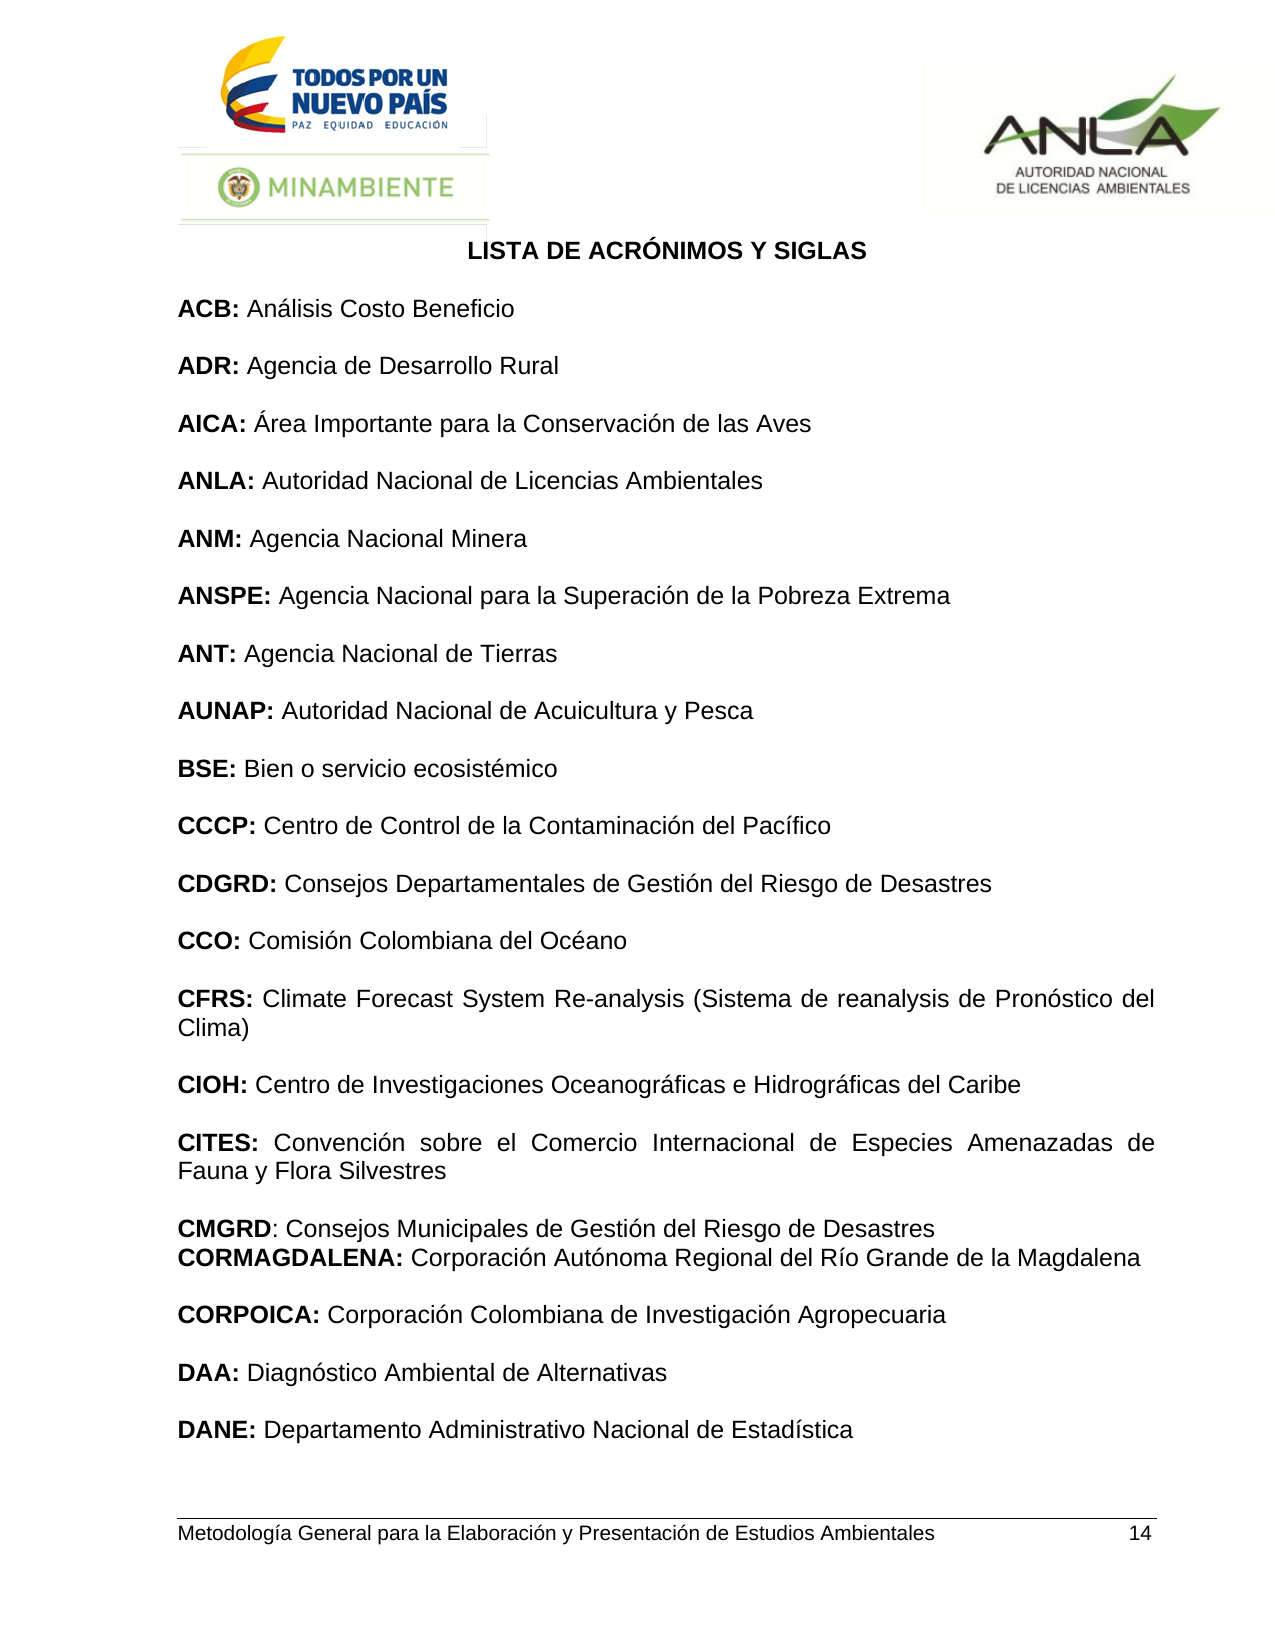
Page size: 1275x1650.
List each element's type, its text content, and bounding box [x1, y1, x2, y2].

text ACB: Análisis Costo Beneficio [177, 294, 1157, 322]
picture [178, 26, 493, 236]
text CCCP: Centro de Control de la Contaminación del Pacífico [177, 811, 1157, 840]
text BSE: Bien o servicio ecosistémico [177, 754, 1157, 782]
text CFRS: Climate Forecast System Re-analysis (Sistema de reanalysis de Pronóstico del Clima) [177, 984, 1157, 1041]
text CCO: Comisión Colombiana del Océano [177, 926, 1157, 955]
text CORPOICA: Corporación Colombiana de Investigación Agropecuaria [177, 1300, 1157, 1329]
picture [915, 61, 1275, 216]
text CIOH: Centro de Investigaciones Oceanográficas e Hidrográficas del Caribe [177, 1070, 1157, 1099]
text ANM: Agencia Nacional Minera [177, 524, 1157, 552]
text ANSPE: Agencia Nacional para la Superación de la Pobreza Extrema [177, 581, 1157, 610]
text ANT: Agencia Nacional de Tierras [177, 639, 1157, 667]
text CMGRD: Consejos Municipales de Gestión del Riesgo de Desastres [177, 1214, 1157, 1242]
text LISTA DE ACRÓNIMOS Y SIGLAS [177, 236, 1157, 265]
text AUNAP: Autoridad Nacional de Acuicultura y Pesca [177, 696, 1157, 725]
text CDGRD: Consejos Departamentales de Gestión del Riesgo de Desastres [177, 869, 1157, 897]
text ANLA: Autoridad Nacional de Licencias Ambientales [177, 466, 1157, 495]
text DAA: Diagnóstico Ambiental de Alternativas [177, 1357, 1157, 1386]
text AICA: Área Importante para la Conservación de las Aves [177, 409, 1157, 437]
text ADR: Agencia de Desarrollo Rural [177, 351, 1157, 380]
text DANE: Departamento Administrativo Nacional de Estadística [177, 1415, 1157, 1444]
text CORMAGDALENA: Corporación Autónoma Regional del Río Grande de la Magdalena [177, 1242, 1157, 1271]
text CITES: Convención sobre el Comercio Internacional de Especies Amenazadas de Fauna y Flora Silvestres [177, 1127, 1157, 1185]
